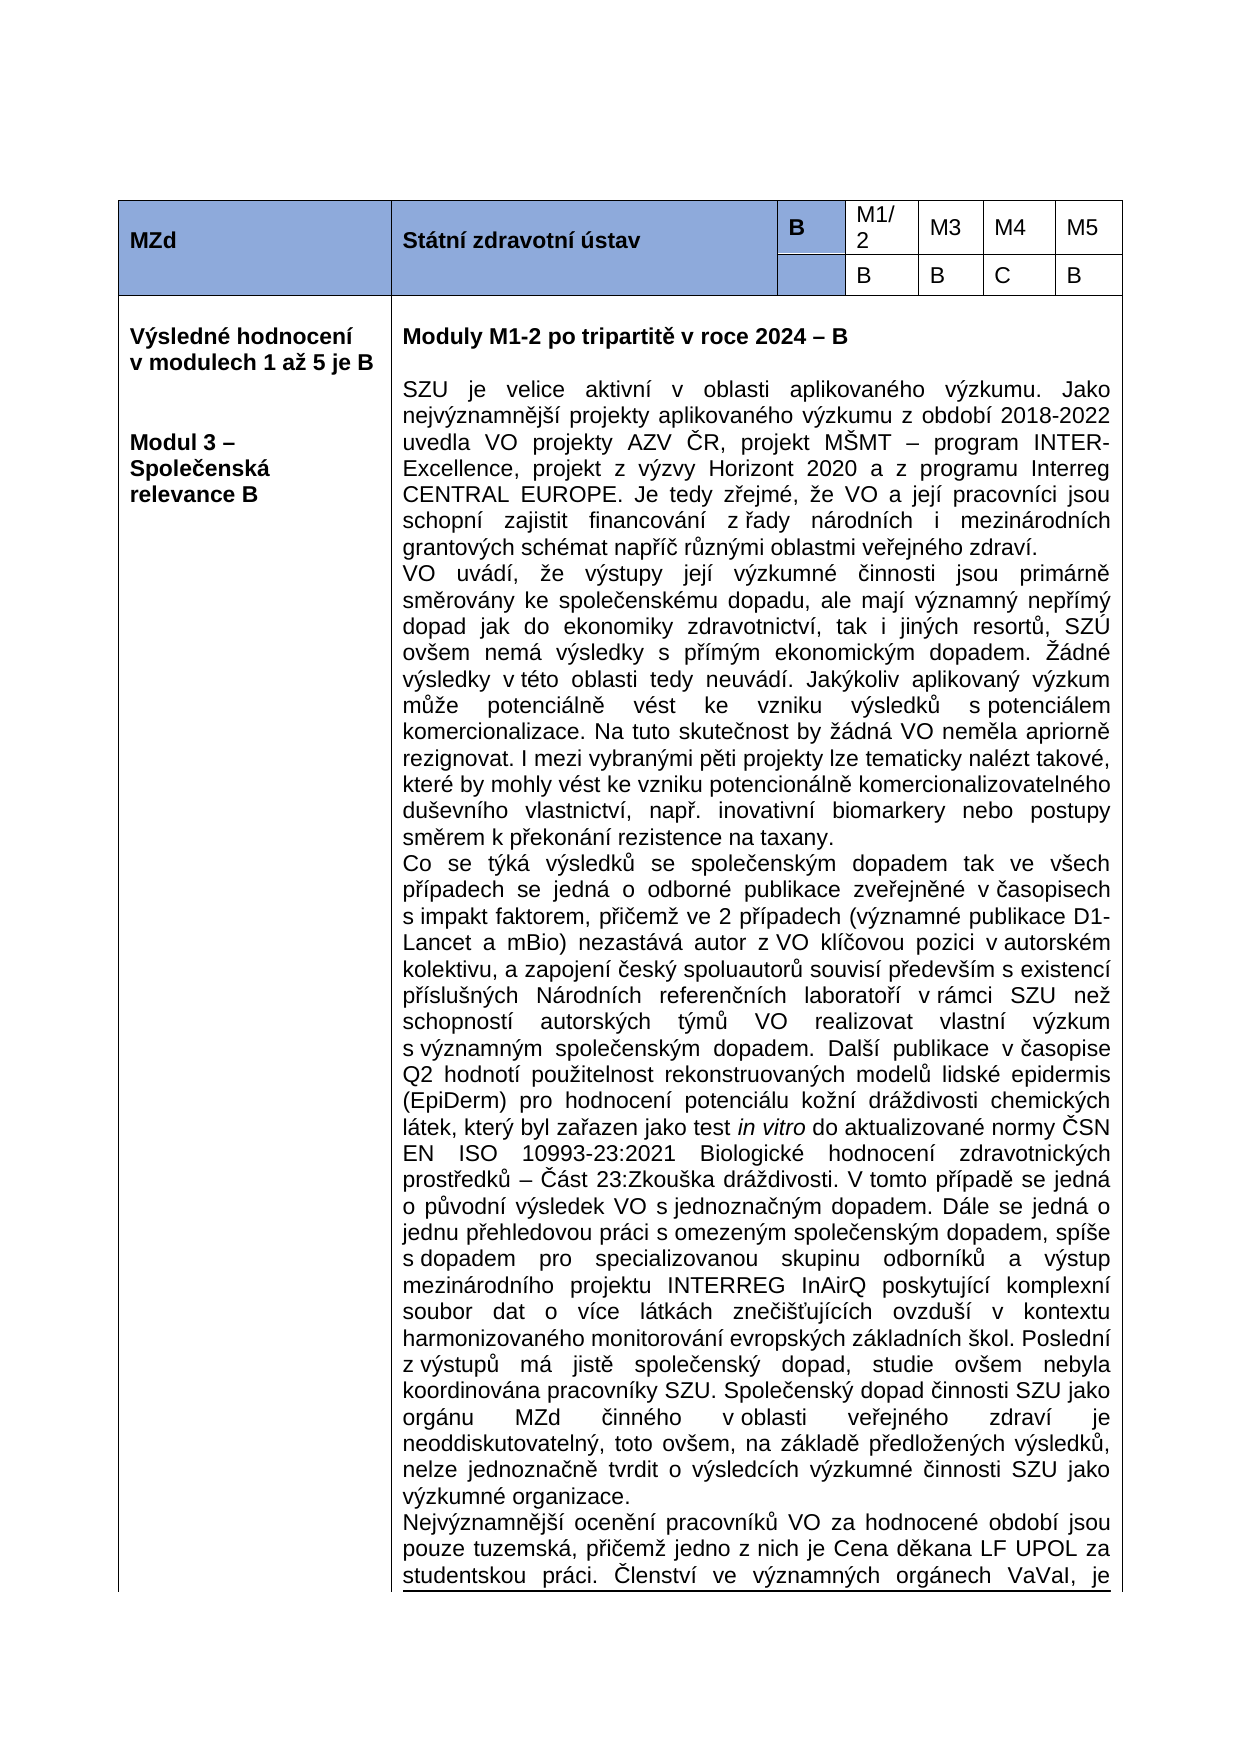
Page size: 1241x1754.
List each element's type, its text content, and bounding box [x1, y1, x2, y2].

table_cell B [846, 255, 918, 295]
table_cell [119, 296, 391, 323]
table_header M3 [919, 201, 983, 253]
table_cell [392, 376, 1122, 1592]
table_cell [392, 296, 1122, 323]
table_cell [778, 255, 845, 295]
table_cell Výsledné hodnocení v modulech 1 až 5 je B [119, 323, 391, 376]
table_header M4 [984, 201, 1055, 253]
table_cell B [919, 255, 983, 295]
table_header M5 [1056, 201, 1122, 253]
table_cell B [1056, 255, 1122, 295]
table_cell C [984, 255, 1055, 295]
table_header MZd [119, 201, 391, 295]
table_header M1/2 [846, 201, 918, 253]
table_header B [778, 201, 845, 253]
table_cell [119, 376, 391, 1592]
table_header Státní zdravotní ústav [392, 201, 777, 295]
table_cell Moduly M1-2 po tripartitě v roce 2024 – B [392, 323, 1122, 376]
